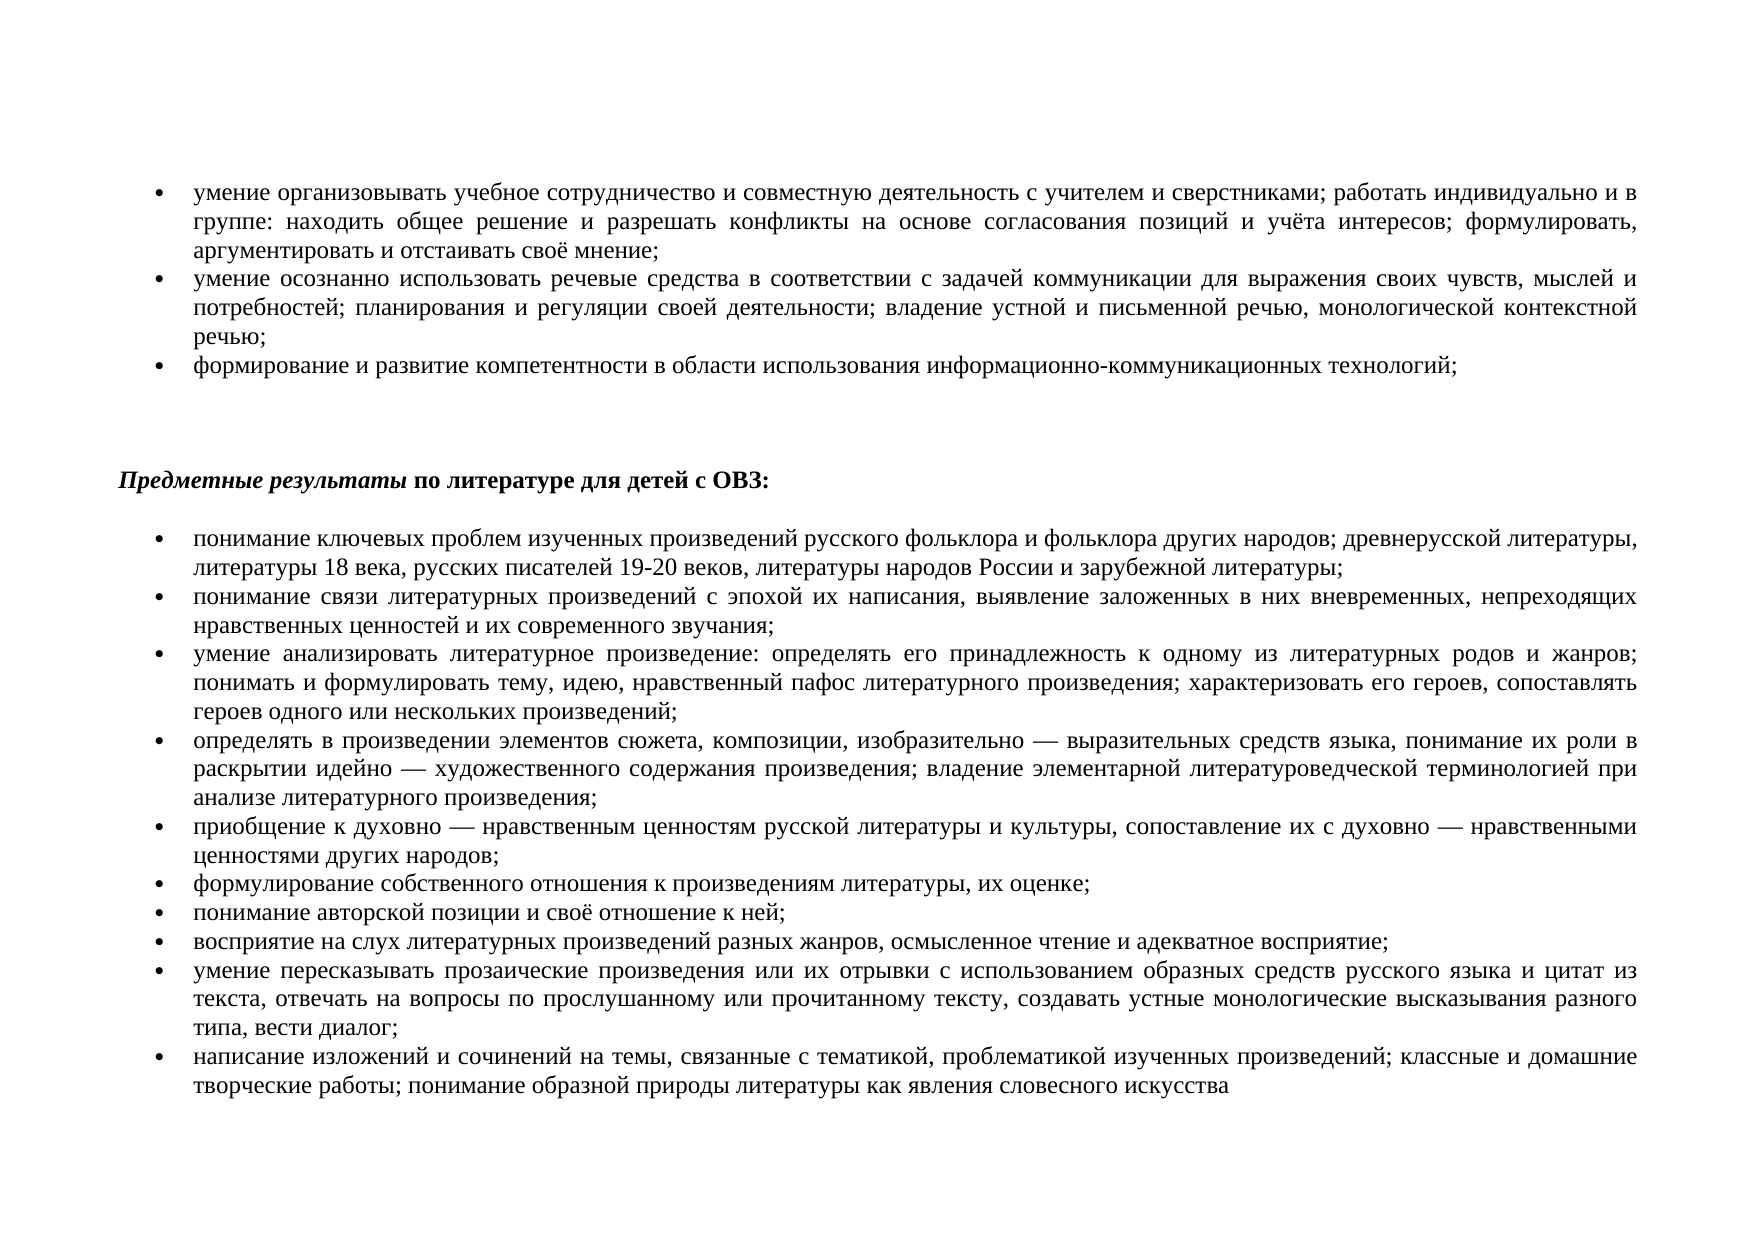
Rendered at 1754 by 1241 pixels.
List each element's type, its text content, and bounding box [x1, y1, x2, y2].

list умение организовывать учебное сотрудничество и совместную деятельность с учителем и сверстниками; работать индивидуально и в группе: находить общее решение и разрешать конфликты на основе согласования позиций и учёта интересов; формулировать, аргументировать и отстаивать своё мнение; [156, 177, 1639, 263]
list восприятие на слух литературных произведений разных жанров, осмысленное чтение и адекватное восприятие; [156, 926, 1639, 955]
list приобщение к духовно — нравственным ценностям русской литературы и культуры, сопоставление их с духовно — нравственными ценностями других народов; [156, 811, 1639, 868]
text Предметные результаты по литературе для детей с ОВЗ: [118, 466, 1639, 494]
list формирование и развитие компетентности в области использования информационно-коммуникационных технологий; [156, 350, 1639, 378]
list понимание ключевых проблем изученных произведений русского фольклора и фольклора других народов; древнерусской литературы, литературы 18 века, русских писателей 19-20 веков, литературы народов России и зарубежной литературы; [156, 523, 1639, 581]
list написание изложений и сочинений на темы, связанные с тематикой, проблематикой изученных произведений; классные и домашние творческие работы; понимание образной природы литературы как явления словесного искусства [156, 1041, 1639, 1098]
list умение пересказывать прозаические произведения или их отрывки с использованием образных средств русского языка и цитат из текста, отвечать на вопросы по прослушанному или прочитанному тексту, создавать устные монологические высказывания разного типа, вести диалог; [156, 955, 1639, 1041]
list понимание авторской позиции и своё отношение к ней; [156, 897, 1639, 926]
list формулирование собственного отношения к произведениям литературы, их оценке; [156, 868, 1639, 897]
list определять в произведении элементов сюжета, композиции, изобразительно — выразительных средств языка, понимание их роли в раскрытии идейно — художественного содержания произведения; владение элементарной литературоведческой терминологией при анализе литературного произведения; [156, 725, 1639, 811]
list понимание связи литературных произведений с эпохой их написания, выявление заложенных в них вневременных, непреходящих нравственных ценностей и их современного звучания; [156, 581, 1639, 638]
list умение анализировать литературное произведение: определять его принадлежность к одному из литературных родов и жанров; понимать и формулировать тему, идею, нравственный пафос литературного произведения; характеризовать его героев, сопоставлять героев одного или нескольких произведений; [156, 638, 1639, 725]
list умение осознанно использовать речевые средства в соответствии с задачей коммуникации для выражения своих чувств, мыслей и потребностей; планирования и регуляции своей деятельности; владение устной и письменной речью, монологической контекстной речью; [156, 263, 1639, 350]
